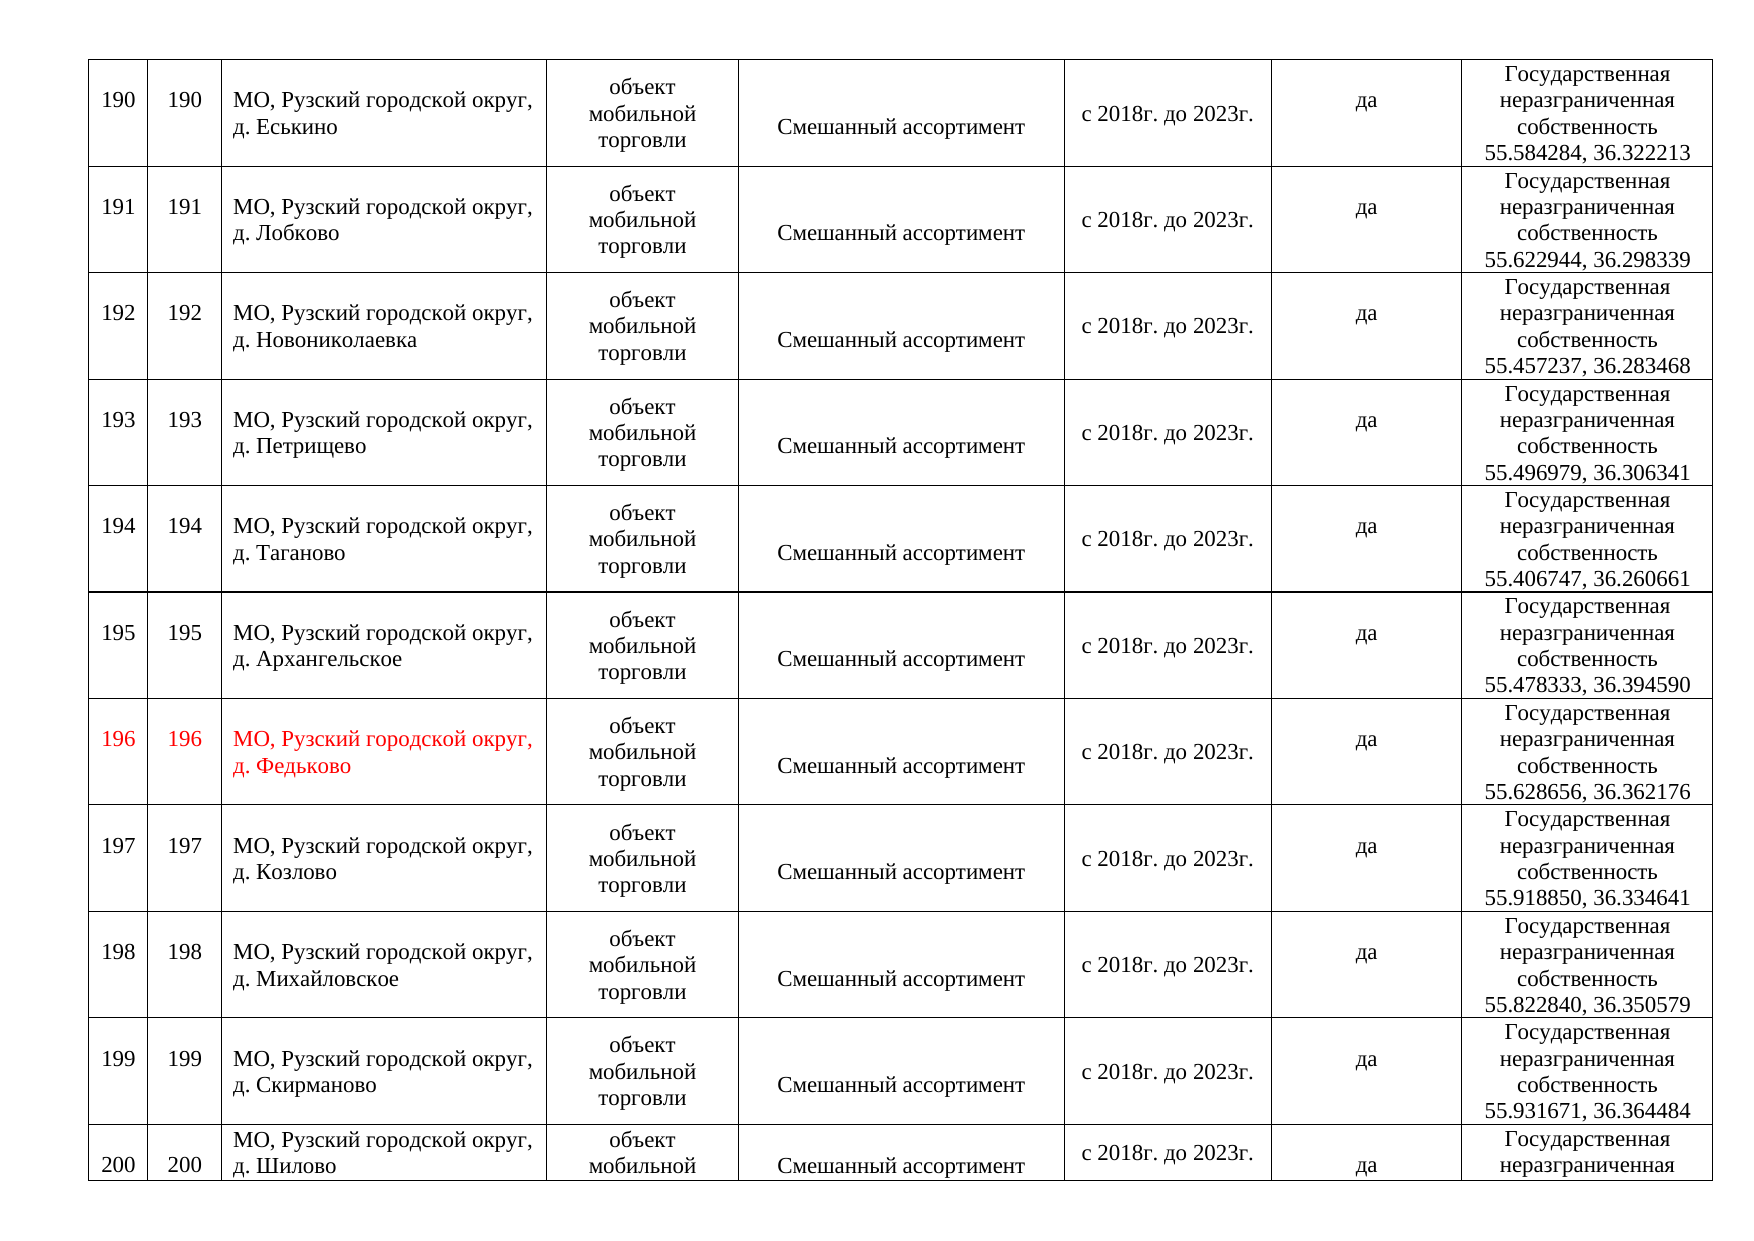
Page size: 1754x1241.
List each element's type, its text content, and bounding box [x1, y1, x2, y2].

table_cell объект мобильной торговли [547, 593, 738, 698]
table_cell да [1272, 273, 1461, 378]
table_cell с 2018г. до 2023г. [1065, 167, 1271, 272]
table_cell с 2018г. до 2023г. [1065, 273, 1271, 378]
table_cell объект мобильной торговли [547, 699, 738, 804]
table_cell 194 [89, 486, 147, 591]
table_cell 197 [148, 805, 221, 911]
table_cell 199 [89, 1018, 147, 1124]
table_cell объект мобильной торговли [547, 380, 738, 485]
table_cell 196 [148, 699, 221, 804]
table_cell 199 [148, 1018, 221, 1124]
table_cell Смешанный ассортимент [739, 273, 1064, 378]
table_cell 193 [148, 380, 221, 485]
table_cell объект мобильной торговли [547, 805, 738, 911]
table_cell 190 [89, 60, 147, 166]
table_cell Государственная неразграниченная собственность 55.406747, 36.260661 [1462, 486, 1712, 591]
table_cell Государственная неразграниченная собственность 55.918850, 36.334641 [1462, 805, 1712, 911]
table_cell с 2018г. до 2023г. [1065, 60, 1271, 166]
table_cell с 2018г. до 2023г. [1065, 912, 1271, 1017]
table_cell объект мобильной торговли [547, 912, 738, 1017]
table_cell МО, Рузский городской округ, д. Архангельское [222, 593, 546, 698]
table_cell да [1272, 1018, 1461, 1124]
table_cell да [1272, 805, 1461, 911]
table_cell 200 [148, 1125, 221, 1180]
table_cell да [1272, 593, 1461, 698]
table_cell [1462, 1125, 1712, 1180]
table_cell 190 [148, 60, 221, 166]
table_cell МО, Рузский городской округ, д. Петрищево [222, 380, 546, 485]
table_cell объект мобильной торговли [547, 486, 738, 591]
table_cell Смешанный ассортимент [739, 593, 1064, 698]
table_cell Государственная неразграниченная собственность 55.457237, 36.283468 [1462, 273, 1712, 378]
table_cell 200 [89, 1125, 147, 1180]
table_cell Государственная неразграниченная собственность 55.496979, 36.306341 [1462, 380, 1712, 485]
table_cell Государственная неразграниченная собственность 55.584284, 36.322213 [1462, 60, 1712, 166]
table_cell Смешанный ассортимент [739, 805, 1064, 911]
table_cell Смешанный ассортимент [739, 912, 1064, 1017]
table_cell Государственная неразграниченная собственность 55.931671, 36.364484 [1462, 1018, 1712, 1124]
table_cell с 2018г. до 2023г. [1065, 486, 1271, 591]
table_cell 191 [148, 167, 221, 272]
table_cell да [1272, 167, 1461, 272]
table_cell да [1272, 60, 1461, 166]
table_cell с 2018г. до 2023г. [1065, 1018, 1271, 1124]
table_cell Государственная неразграниченная собственность 55.478333, 36.394590 [1462, 593, 1712, 698]
table_cell с 2018г. до 2023г. [1065, 593, 1271, 698]
table_cell 193 [89, 380, 147, 485]
table_cell с 2018г. до 2023г. [1065, 380, 1271, 485]
table_cell 192 [148, 273, 221, 378]
table_cell Смешанный ассортимент [739, 167, 1064, 272]
table_cell 191 [89, 167, 147, 272]
table_cell 197 [89, 805, 147, 911]
table_cell Государственная неразграниченная собственность 55.622944, 36.298339 [1462, 167, 1712, 272]
table_cell 192 [89, 273, 147, 378]
table_cell да [1272, 912, 1461, 1017]
table_cell объект мобильной торговли [547, 1018, 738, 1124]
table_cell 194 [148, 486, 221, 591]
table_cell 198 [148, 912, 221, 1017]
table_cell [547, 60, 738, 166]
table_cell с 2018г. до 2023г. [1065, 1125, 1271, 1180]
table_cell 198 [89, 912, 147, 1017]
table_cell Государственная неразграниченная собственность 55.628656, 36.362176 [1462, 699, 1712, 804]
table_cell да [1272, 1125, 1461, 1180]
table_cell МО, Рузский городской округ, д. Федьково [222, 699, 546, 804]
table_cell да [1272, 380, 1461, 485]
table_cell МО, Рузский городской округ, д. Скирманово [222, 1018, 546, 1124]
table_cell да [1272, 699, 1461, 804]
table_cell Государственная неразграниченная собственность 55.822840, 36.350579 [1462, 912, 1712, 1017]
table_cell МО, Рузский городской округ, д. Еськино [222, 60, 546, 166]
table_cell с 2018г. до 2023г. [1065, 699, 1271, 804]
table_cell Смешанный ассортимент [739, 1018, 1064, 1124]
table_cell 195 [89, 593, 147, 698]
table_cell Смешанный ассортимент [739, 486, 1064, 591]
table_cell МО, Рузский городской округ, д. Лобково [222, 167, 546, 272]
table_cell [739, 1125, 1064, 1180]
table_cell Смешанный ассортимент [739, 699, 1064, 804]
table_cell МО, Рузский городской округ, д. Михайловское [222, 912, 546, 1017]
table_cell 195 [148, 593, 221, 698]
table_cell МО, Рузский городской округ, д. Новониколаевка [222, 273, 546, 378]
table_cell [547, 1125, 738, 1180]
table_cell с 2018г. до 2023г. [1065, 805, 1271, 911]
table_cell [739, 60, 1064, 166]
table_cell Смешанный ассортимент [739, 380, 1064, 485]
table_cell МО, Рузский городской округ, д. Козлово [222, 805, 546, 911]
table_cell 196 [89, 699, 147, 804]
table_cell объект мобильной торговли [547, 167, 738, 272]
table_cell объект мобильной торговли [547, 273, 738, 378]
table_cell да [1272, 486, 1461, 591]
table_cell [222, 1125, 546, 1180]
table_cell МО, Рузский городской округ, д. Таганово [222, 486, 546, 591]
